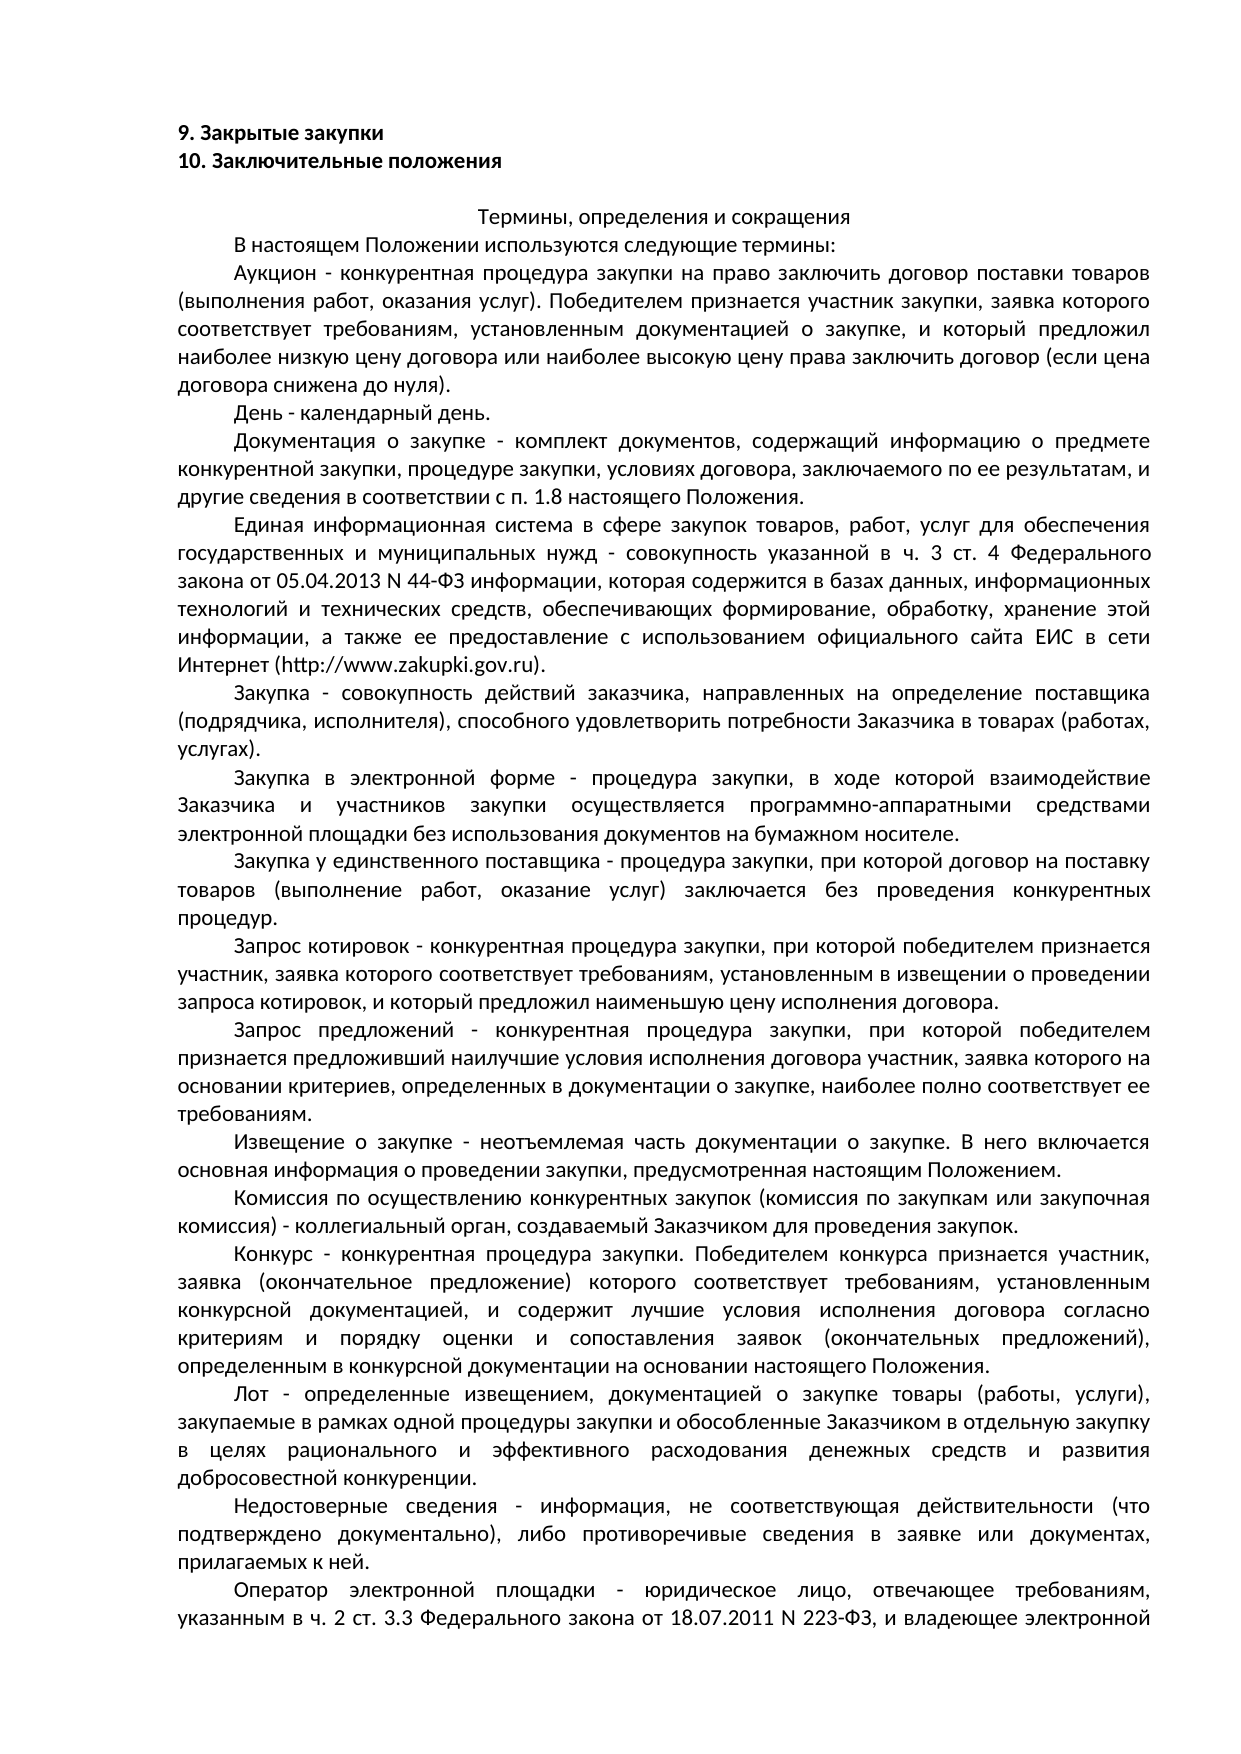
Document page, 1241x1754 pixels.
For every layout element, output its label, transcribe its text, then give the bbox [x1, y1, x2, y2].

text Недостоверные сведения - информация, не соответствующая действительности (что подтверждено документально), либо противоречивые сведения в заявке или документах, прилагаемых к ней. [177, 1491, 1152, 1575]
text Комиссия по осуществлению конкурентных закупок (комиссия по закупкам или закупочная комиссия) - коллегиальный орган, создаваемый Заказчиком для проведения закупок. [177, 1183, 1152, 1239]
text 9. Закрытые закупки [177, 118, 1152, 146]
text Закупка у единственного поставщика - процедура закупки, при которой договор на поставку товаров (выполнение работ, оказание услуг) заключается без проведения конкурентных процедур. [177, 847, 1152, 931]
text Запрос котировок - конкурентная процедура закупки, при которой победителем признается участник, заявка которого соответствует требованиям, установленным в извещении о проведении запроса котировок, и который предложил наименьшую цену исполнения договора. [177, 931, 1152, 1015]
text Аукцион - конкурентная процедура закупки на право заключить договор поставки товаров (выполнения работ, оказания услуг). Победителем признается участник закупки, заявка которого соответствует требованиям, установленным документацией о закупке, и который предложил наиболее низкую цену договора или наиболее высокую цену права заключить договор (если цена договора снижена до нуля). [177, 258, 1152, 398]
text Документация о закупке - комплект документов, содержащий информацию о предмете конкурентной закупки, процедуре закупки, условиях договора, заключаемого по ее результатам, и другие сведения в соответствии с п. 1.8 настоящего Положения. [177, 426, 1152, 510]
text Конкурс - конкурентная процедура закупки. Победителем конкурса признается участник, заявка (окончательное предложение) которого соответствует требованиям, установленным конкурсной документацией, и содержит лучшие условия исполнения договора согласно критериям и порядку оценки и сопоставления заявок (окончательных предложений), определенным в конкурсной документации на основании настоящего Положения. [177, 1239, 1152, 1379]
text Единая информационная система в сфере закупок товаров, работ, услуг для обеспечения государственных и муниципальных нужд - совокупность указанной в ч. 3 ст. 4 Федерального закона от 05.04.2013 N 44-ФЗ информации, которая содержится в базах данных, информационных технологий и технических средств, обеспечивающих формирование, обработку, хранение этой информации, а также ее предоставление с использованием официального сайта ЕИС в сети Интернет (http://www.zakupki.gov.ru). [177, 510, 1152, 678]
text В настоящем Положении используются следующие термины: [177, 230, 1152, 258]
text Лот - определенные извещением, документацией о закупке товары (работы, услуги), закупаемые в рамках одной процедуры закупки и обособленные Заказчиком в отдельную закупку в целях рационального и эффективного расходования денежных средств и развития добросовестной конкуренции. [177, 1379, 1152, 1491]
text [177, 1575, 1152, 1631]
text 10. Заключительные положения [177, 146, 1152, 174]
text Закупка в электронной форме - процедура закупки, в ходе которой взаимодействие Заказчика и участников закупки осуществляется программно-аппаратными средствами электронной площадки без использования документов на бумажном носителе. [177, 763, 1152, 847]
text Термины, определения и сокращения [177, 202, 1152, 230]
text Запрос предложений - конкурентная процедура закупки, при которой победителем признается предложивший наилучшие условия исполнения договора участник, заявка которого на основании критериев, определенных в документации о закупке, наиболее полно соответствует ее требованиям. [177, 1015, 1152, 1127]
text День - календарный день. [177, 398, 1152, 426]
text Извещение о закупке - неотъемлемая часть документации о закупке. В него включается основная информация о проведении закупки, предусмотренная настоящим Положением. [177, 1127, 1152, 1183]
text Закупка - совокупность действий заказчика, направленных на определение поставщика (подрядчика, исполнителя), способного удовлетворить потребности Заказчика в товарах (работах, услугах). [177, 678, 1152, 763]
